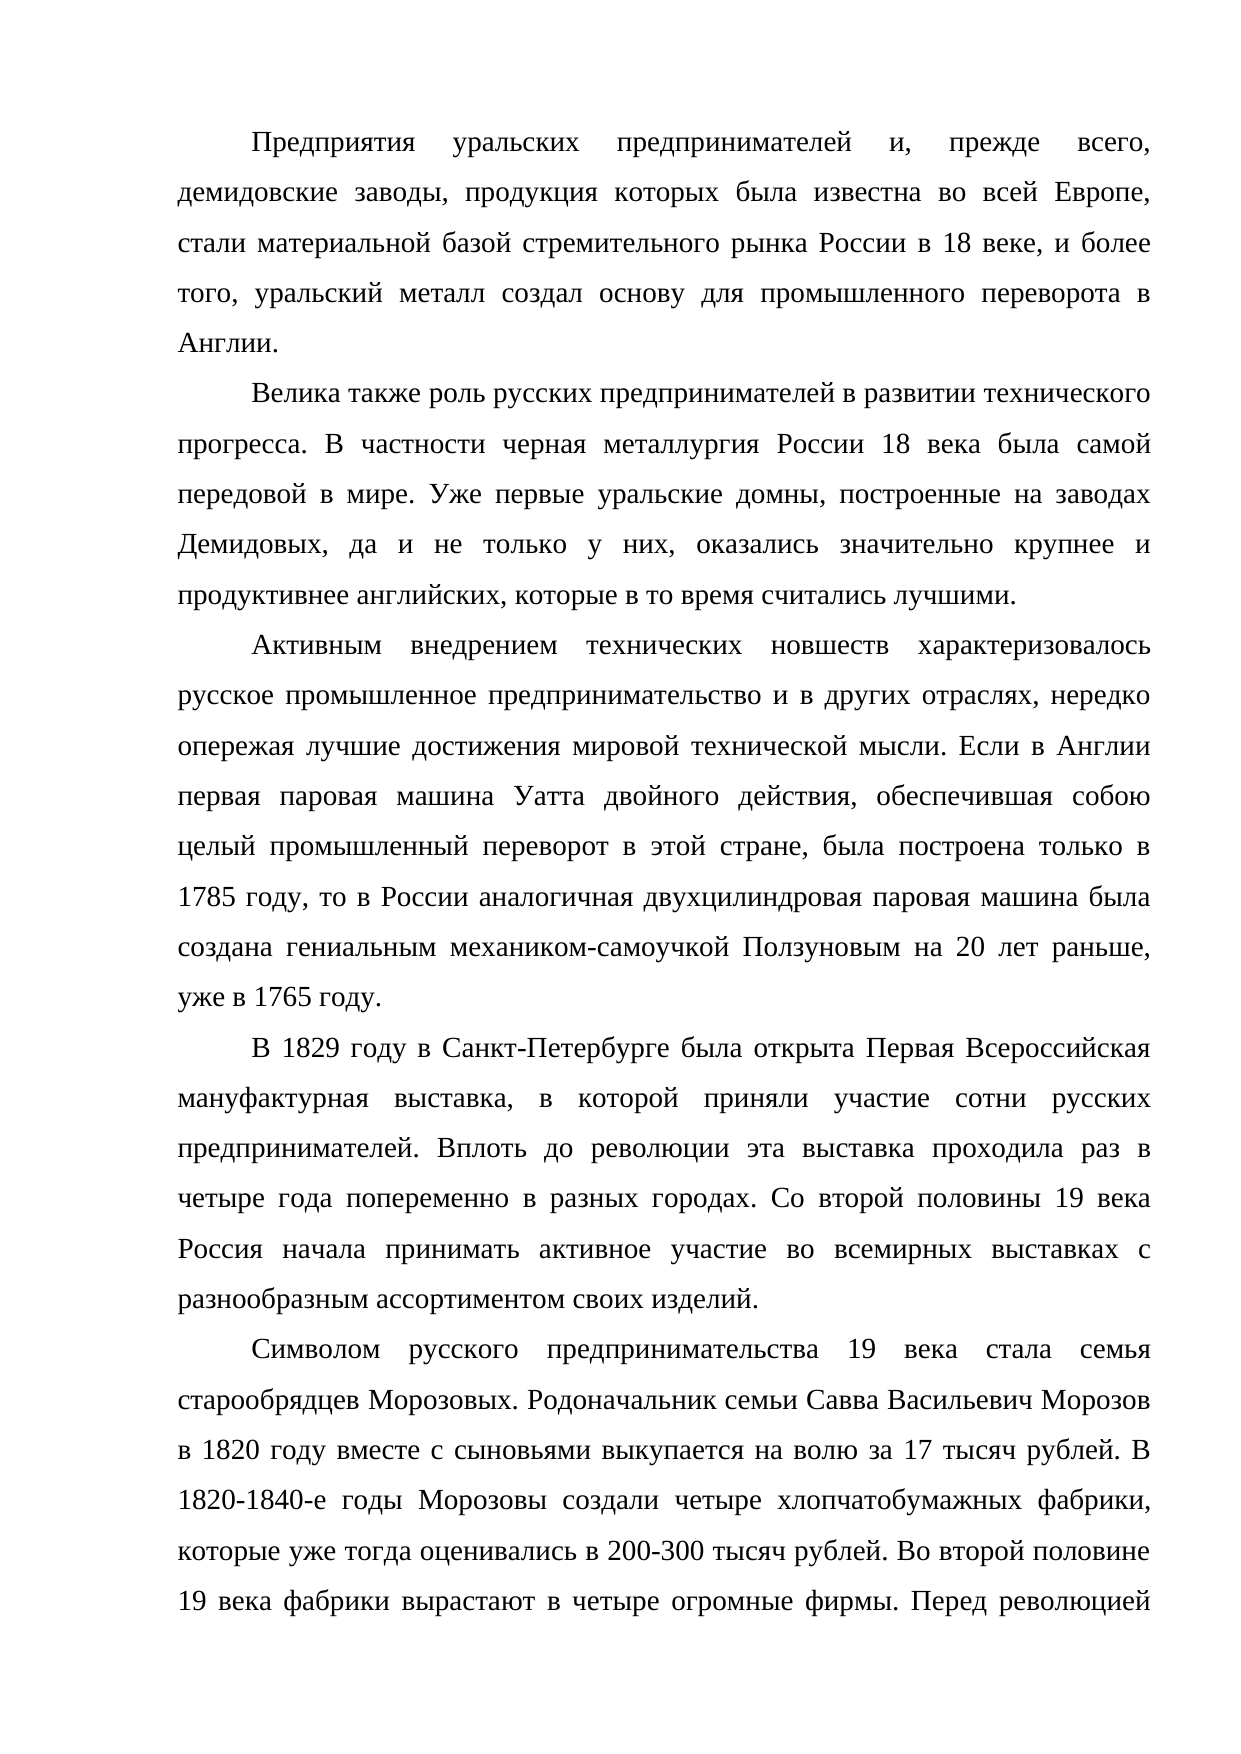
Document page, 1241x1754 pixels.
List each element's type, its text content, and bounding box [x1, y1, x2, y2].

text Активным внедрением технических новшеств характеризовалось русское промышленное предпринимательство и в других отраслях, нередко опережая лучшие достижения мировой технической мысли. Если в Англии первая паровая машина Уатта двойного действия, обеспечившая собою целый промышленный переворот в этой стране, была построена только в 1785 году, то в России аналогичная двухцилиндровая паровая машина была создана гениальным механиком-самоучкой Ползуновым на 20 лет раньше, уже в 1765 году. [177, 627, 1152, 1013]
text Предприятия уральских предпринимателей и, прежде всего, демидовские заводы, продукция которых была известна во всей Европе, стали материальной базой стремительного рынка России в 18 веке, и более того, уральский металл создал основу для промышленного переворота в Англии. [177, 124, 1152, 359]
text Велика также роль русских предпринимателей в развитии технического прогресса. В частности черная металлургия России 18 века была самой передовой в мире. Уже первые уральские домны, построенные на заводах Демидовых, да и не только у них, оказались значительно крупнее и продуктивнее английских, которые в то время считались лучшими. [177, 376, 1152, 610]
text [177, 1332, 1152, 1617]
text В 1829 году в Санкт-Петербурге была открыта Первая Всероссийская мануфактурная выставка, в которой приняли участие сотни русских предпринимателей. Вплоть до революции эта выставка проходила раз в четыре года попеременно в разных городах. Со второй половины 19 века Россия начала принимать активное участие во всемирных выставках с разнообразным ассортиментом своих изделий. [177, 1030, 1152, 1315]
